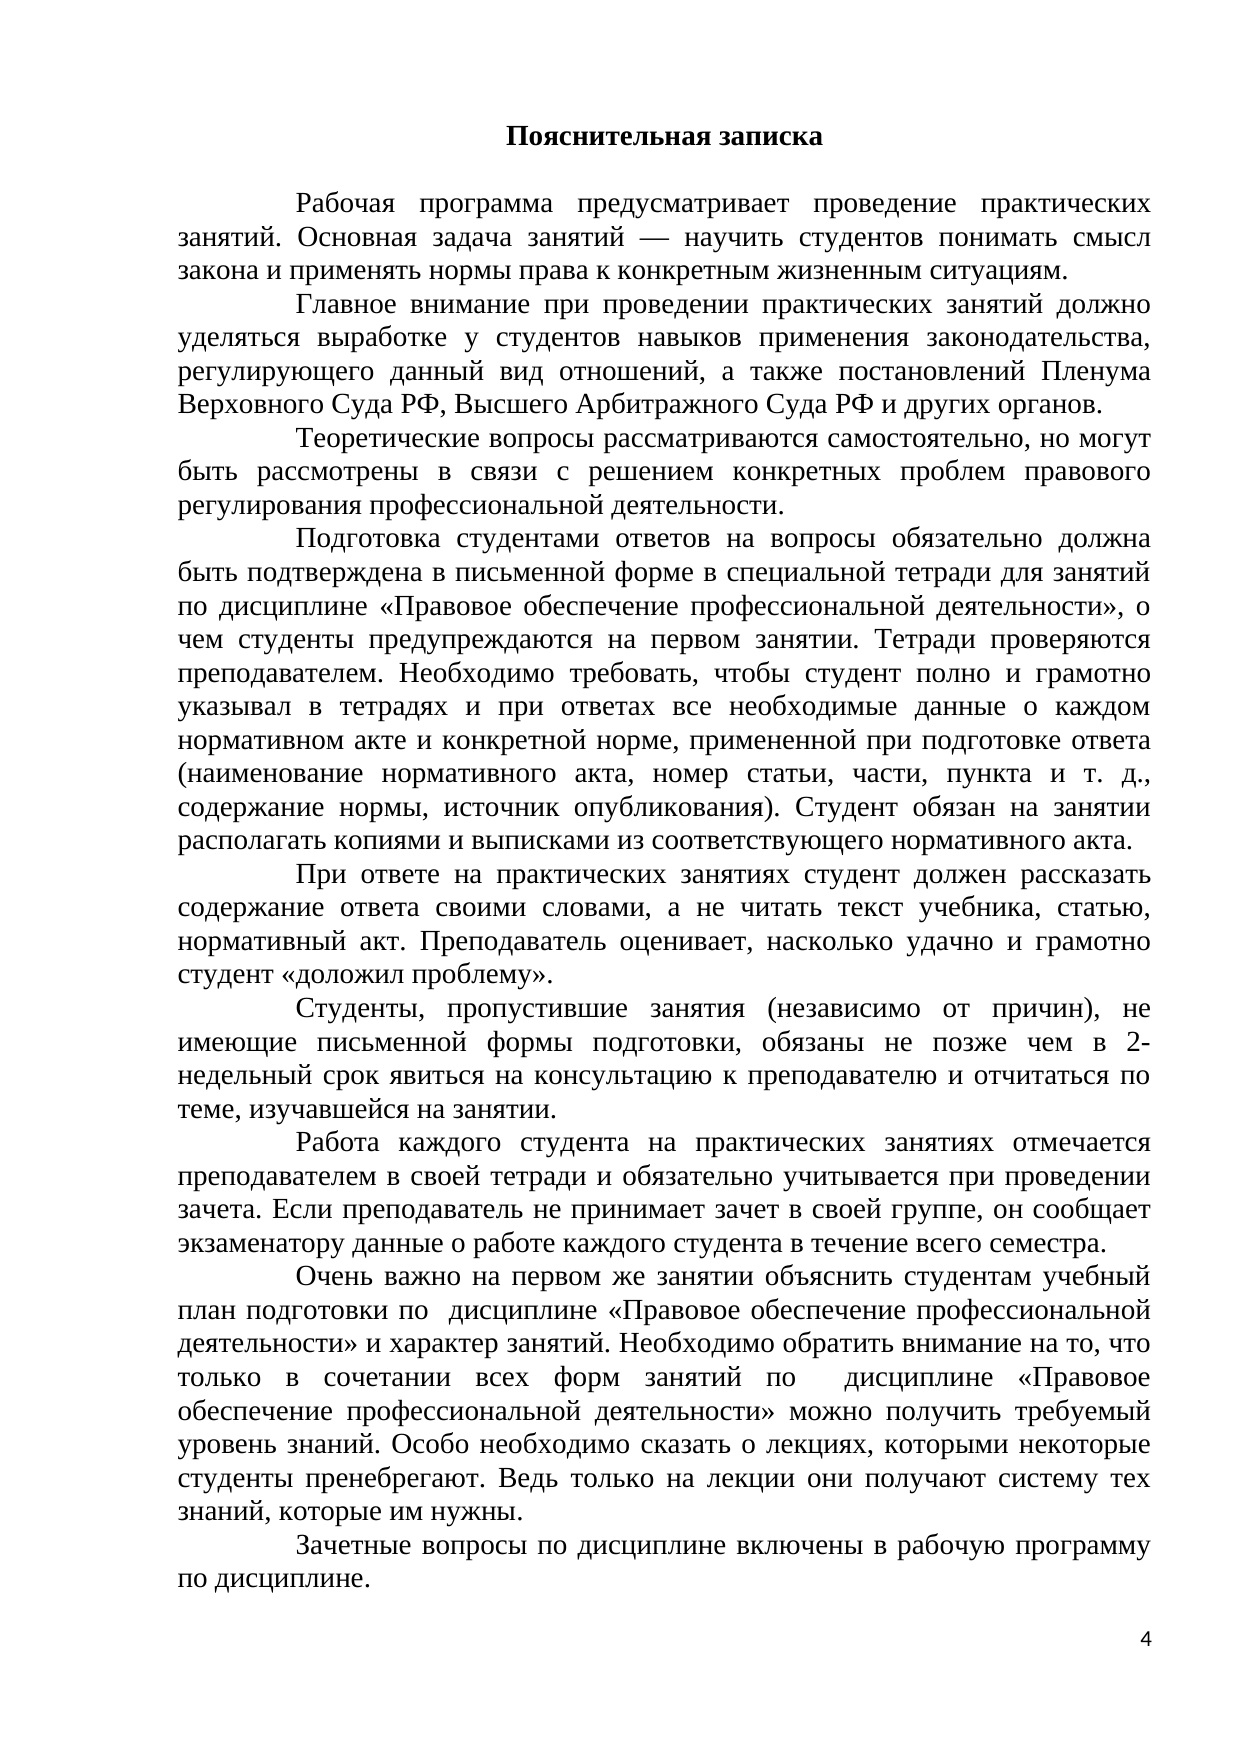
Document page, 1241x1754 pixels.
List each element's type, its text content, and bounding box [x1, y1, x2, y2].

text Рабочая программа предусматривает проведение практических занятий. Основная задача занятий — научить студентов понимать смысл закона и применять нормы права к конкретным жизненным ситуациям. [177, 185, 1152, 286]
text Очень важно на первом же занятии объяснить студентам учебный план подготовки по дисциплине «Правовое обеспечение профессиональной деятельности» и характер занятий. Необходимо обратить внимание на то, что только в сочетании всех форм занятий по дисциплине «Правовое обеспечение профессиональной деятельности» можно получить требуемый уровень знаний. Особо необходимо сказать о лекциях, которыми некоторые студенты пренебрегают. Ведь только на лекции они получают систему тех знаний, которые им нужны. [177, 1258, 1152, 1527]
text Пояснительная записка [177, 118, 1152, 152]
text При ответе на практических занятиях студент должен рассказать содержание ответа своими словами, а не читать текст учебника, статью, нормативный акт. Преподаватель оценивает, насколько удачно и грамотно студент «доложил проблему». [177, 856, 1152, 990]
text Главное внимание при проведении практических занятий должно уделяться выработке у студентов навыков применения законодательства, регулирующего данный вид отношений, а также постановлений Пленума Верховного Суда РФ, Высшего Арбитражного Суда РФ и других органов. [177, 286, 1152, 420]
text Студенты, пропустившие занятия (независимо от причин), не имеющие письменной формы подготовки, обязаны не позже чем в 2-недельный срок явиться на консультацию к преподавателю и отчитаться по теме, изучавшейся на занятии. [177, 990, 1152, 1124]
text Теоретические вопросы рассматриваются самостоятельно, но могут быть рассмотрены в связи с решением конкретных проблем правового регулирования профессиональной деятельности. [177, 420, 1152, 521]
text Подготовка студентами ответов на вопросы обязательно должна быть подтверждена в письменной форме в специальной тетради для занятий по дисциплине «Правовое обеспечение профессиональной деятельности», о чем студенты предупреждаются на первом занятии. Тетради проверяются преподавателем. Необходимо требовать, чтобы студент полно и грамотно указывал в тетрадях и при ответах все необходимые данные о каждом нормативном акте и конкретной норме, примененной при подготовке ответа (наименование нормативного акта, номер статьи, части, пункта и т. д., содержание нормы, источник опубликования). Студент обязан на занятии располагать копиями и выписками из соответствующего нормативного акта. [177, 521, 1152, 856]
text Зачетные вопросы по дисциплине включены в рабочую программу по дисциплине. [177, 1527, 1152, 1594]
text Работа каждого студента на практических занятиях отмечается преподавателем в своей тетради и обязательно учитывается при проведении зачета. Если преподаватель не принимает зачет в своей группе, он сообщает экзаменатору данные о работе каждого студента в течение всего семестра. [177, 1124, 1152, 1258]
